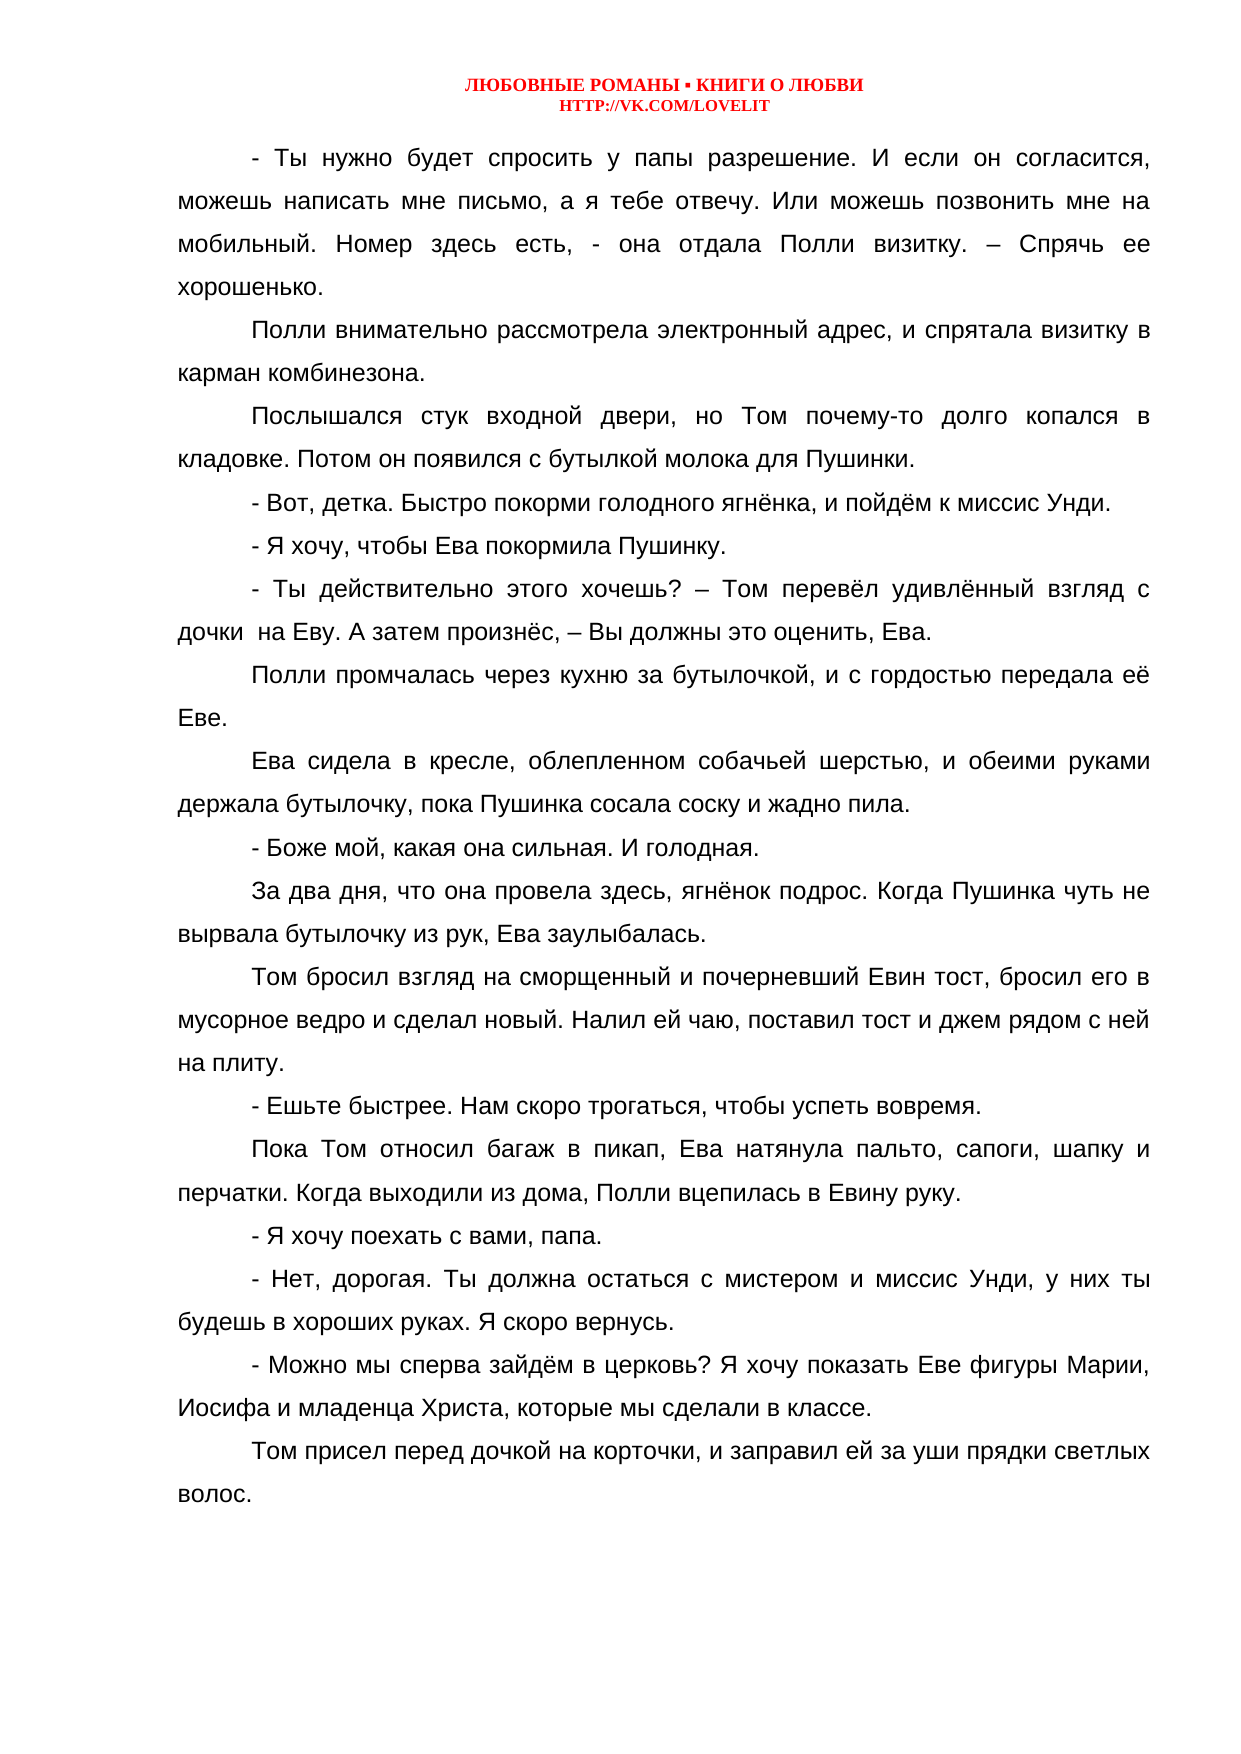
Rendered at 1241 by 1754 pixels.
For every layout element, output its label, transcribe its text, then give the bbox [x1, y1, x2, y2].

text - Боже мой, какая она сильная. И голодная. [177, 832, 1152, 861]
text Полли промчалась через кухню за бутылочкой, и с гордостью передала её Еве. [177, 660, 1152, 732]
text Том присел перед дочкой на корточки, и заправил ей за уши прядки светлых волос. [177, 1436, 1152, 1508]
text - Ты действительно этого хочешь? – Том перевёл удивлённый взгляд с дочки на Еву. А затем произнёс, – Вы должны это оценить, Ева. [177, 574, 1152, 646]
text - Ешьте быстрее. Нам скоро трогаться, чтобы успеть вовремя. [177, 1091, 1152, 1120]
text - Можно мы сперва зайдём в церковь? Я хочу показать Еве фигуры Марии, Иосифа и младенца Христа, которые мы сделали в классе. [177, 1350, 1152, 1422]
text - Я хочу поехать с вами, папа. [177, 1221, 1152, 1249]
text Послышался стук входной двери, но Том почему-то долго копался в кладовке. Потом он появился с бутылкой молока для Пушинки. [177, 401, 1152, 473]
text Ева сидела в кресле, облепленном собачьей шерстью, и обеими руками держала бутылочку, пока Пушинка сосала соску и жадно пила. [177, 746, 1152, 818]
text - Ты нужно будет спросить у папы разрешение. И если он согласится, можешь написать мне письмо, а я тебе отвечу. Или можешь позвонить мне на мобильный. Номер здесь есть, - она отдала Полли визитку. – Спрячь ее хорошенько. [177, 142, 1152, 301]
text - Я хочу, чтобы Ева покормила Пушинку. [177, 531, 1152, 559]
text - Вот, детка. Быстро покорми голодного ягнёнка, и пойдём к миссис Унди. [177, 487, 1152, 516]
text За два дня, что она провела здесь, ягнёнок подрос. Когда Пушинка чуть не вырвала бутылочку из рук, Ева заулыбалась. [177, 876, 1152, 947]
text - Нет, дорогая. Ты должна остаться с мистером и миссис Унди, у них ты будешь в хороших руках. Я скоро вернусь. [177, 1264, 1152, 1336]
text Полли внимательно рассмотрела электронный адрес, и спрятала визитку в карман комбинезона. [177, 315, 1152, 387]
text Том бросил взгляд на сморщенный и почерневший Евин тост, бросил его в мусорное ведро и сделал новый. Налил ей чаю, поставил тост и джем рядом с ней на плиту. [177, 962, 1152, 1077]
text Пока Том относил багаж в пикап, Ева натянула пальто, сапоги, шапку и перчатки. Когда выходили из дома, Полли вцепилась в Евину руку. [177, 1134, 1152, 1206]
